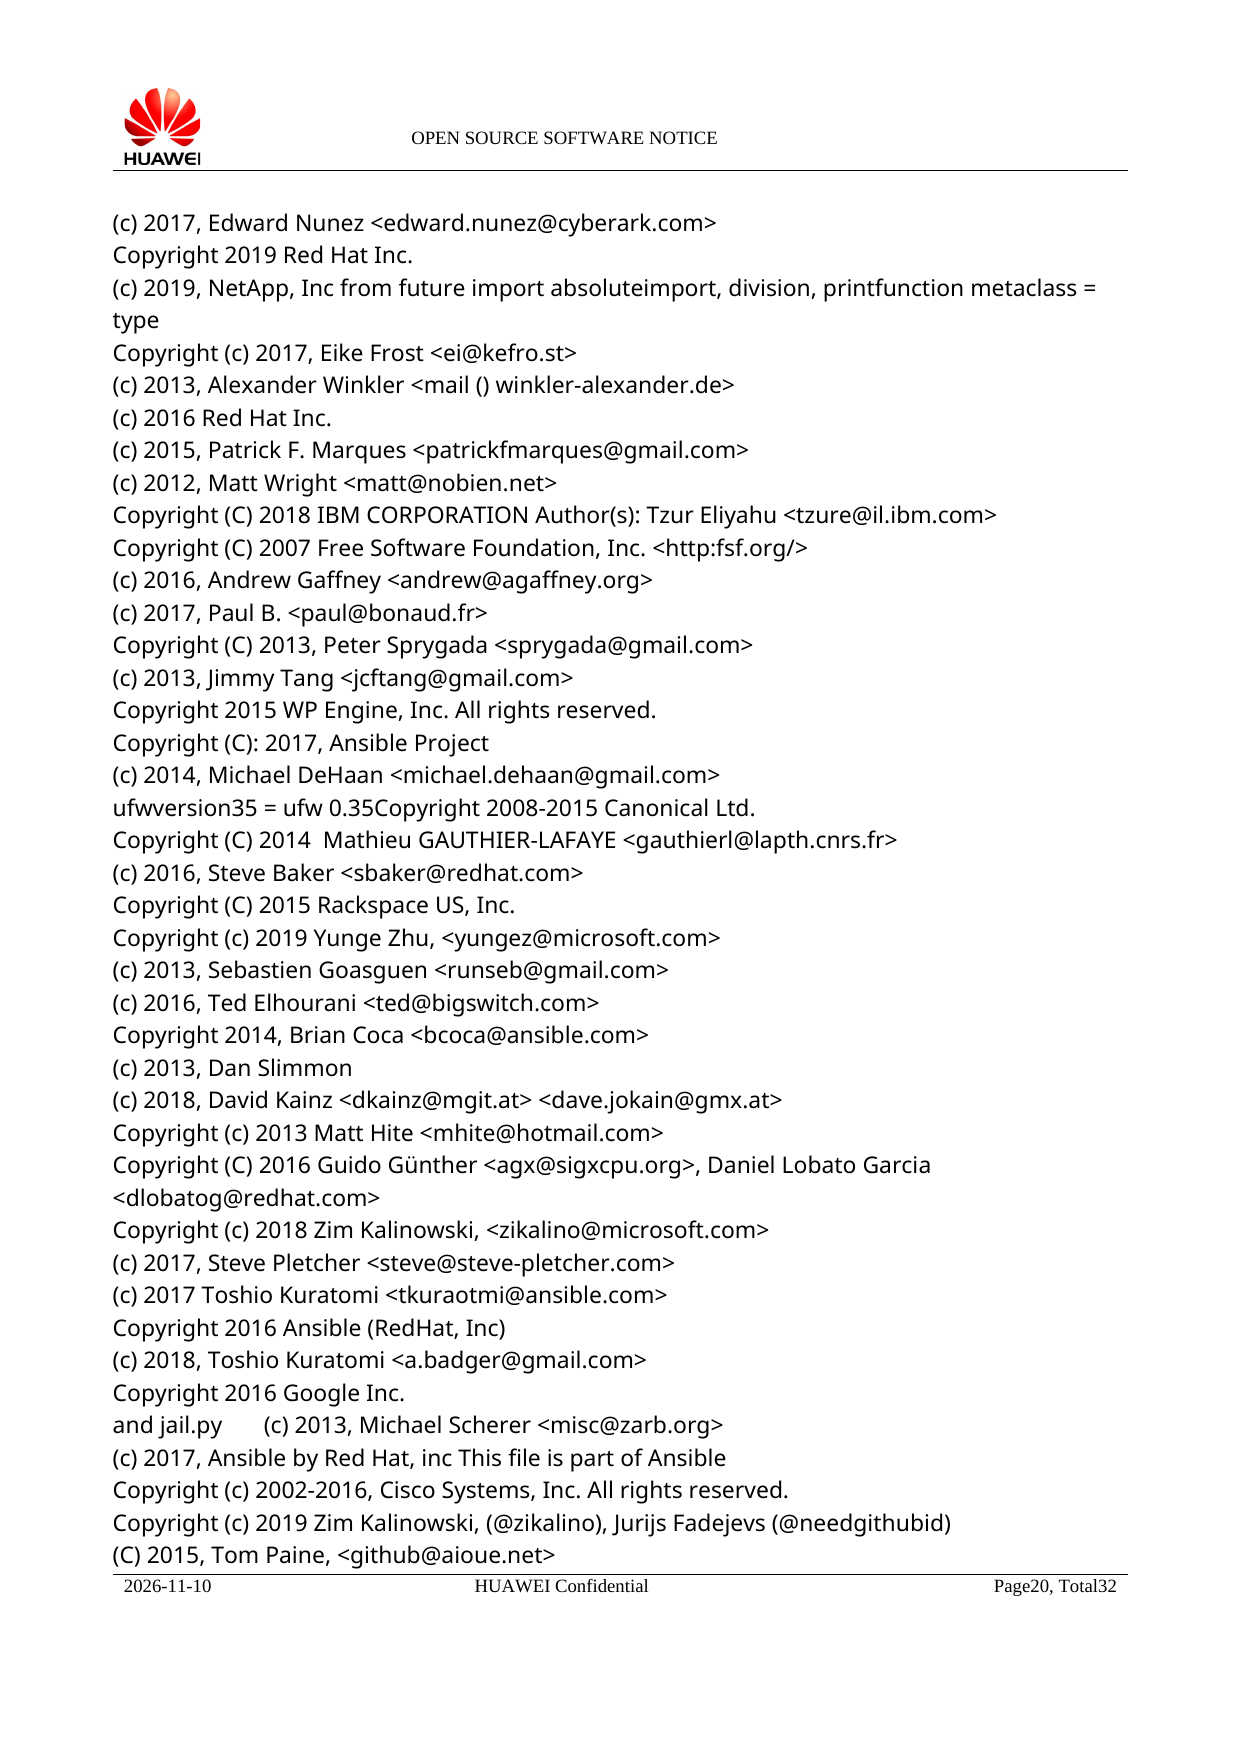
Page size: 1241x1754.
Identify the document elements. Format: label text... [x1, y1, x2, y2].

picture [124, 88, 201, 165]
